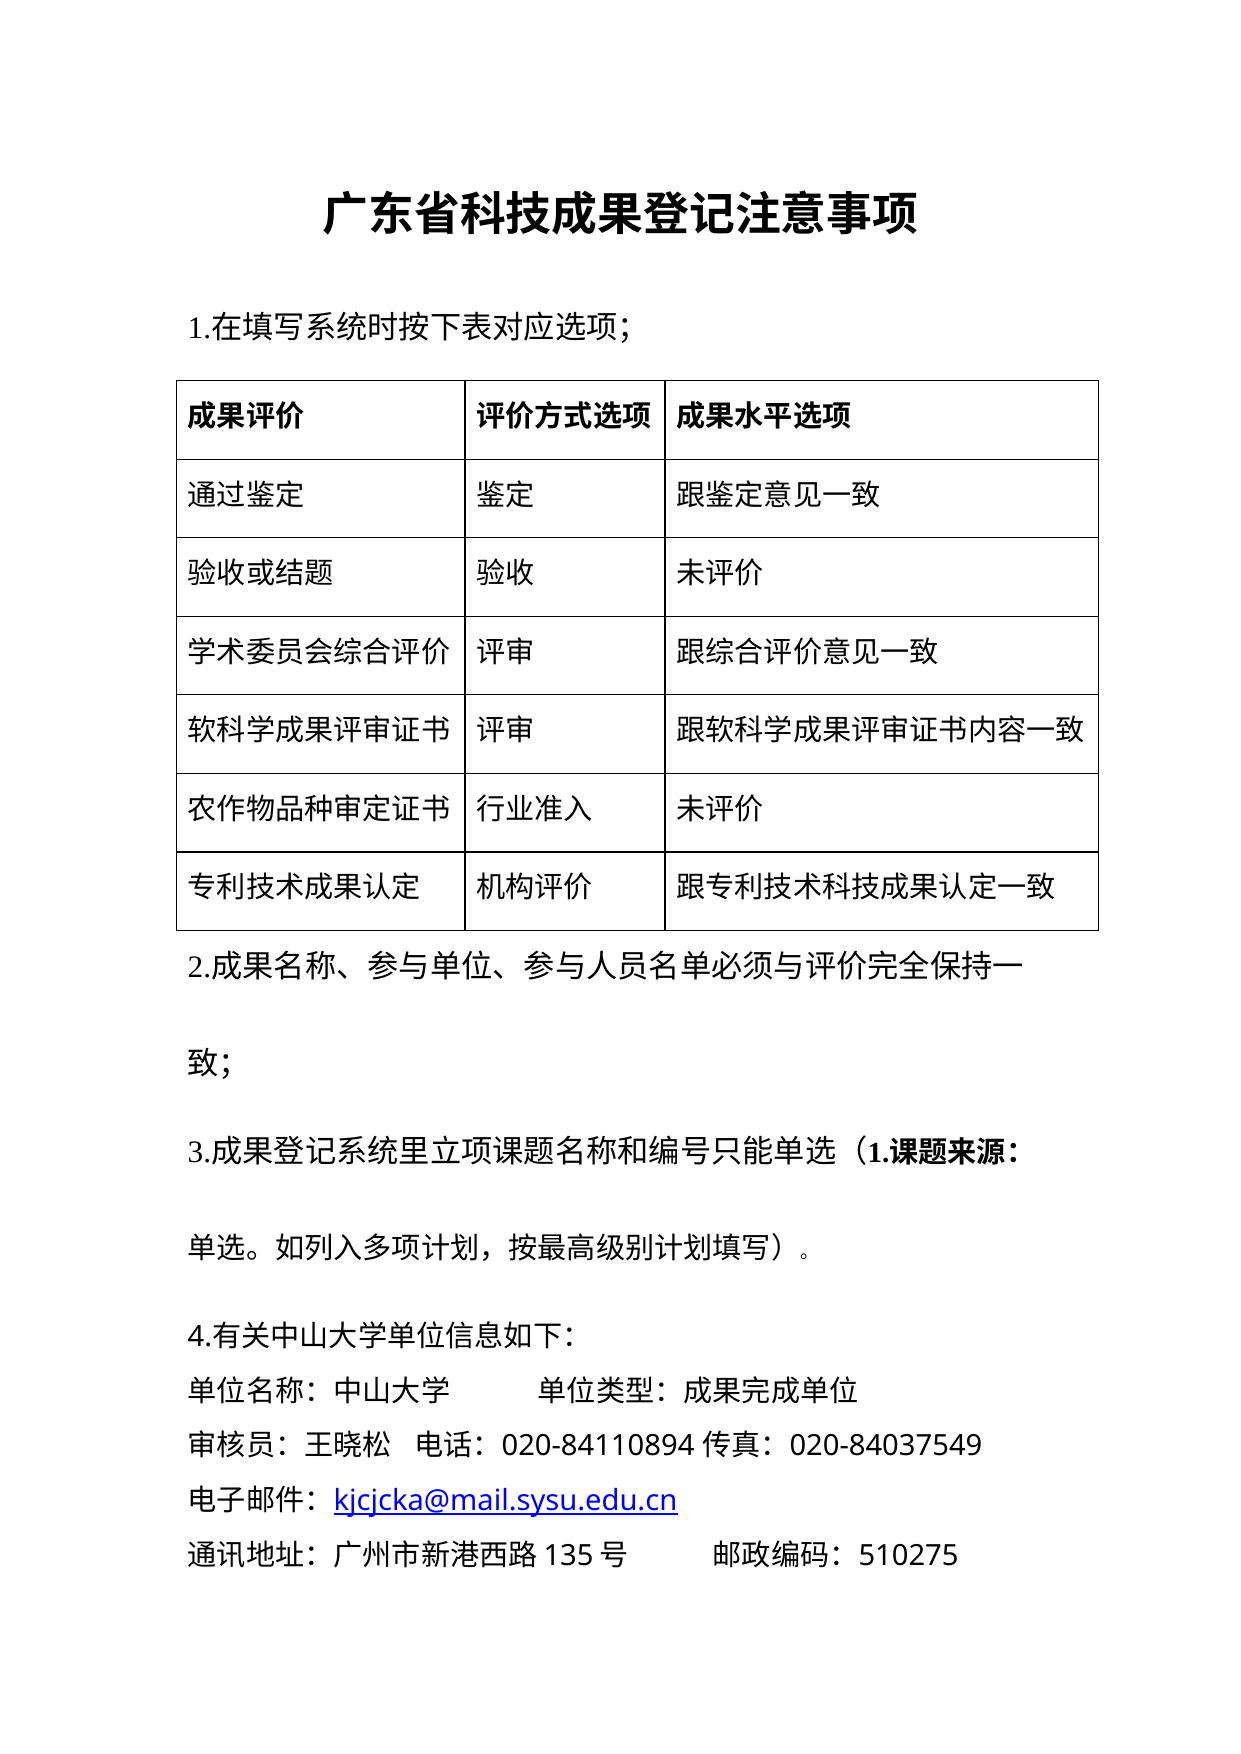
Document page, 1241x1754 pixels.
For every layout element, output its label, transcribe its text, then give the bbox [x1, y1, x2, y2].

table_header 成果水平选项 [666, 381, 1098, 459]
table_cell 跟综合评价意见一致 [666, 617, 1098, 694]
table_cell 未评价 [666, 774, 1098, 851]
table_cell 通过鉴定 [177, 460, 464, 537]
text 1.在填写系统时按下表对应选项； [187, 293, 1053, 358]
table_header 评价方式选项 [466, 381, 664, 459]
text 4.有关中山大学单位信息如下： [187, 1312, 1053, 1355]
table_cell 未评价 [666, 538, 1098, 616]
text 广东省科技成果登记注意事项 [187, 162, 1053, 259]
table_cell 跟软科学成果评审证书内容一致 [666, 695, 1098, 773]
table_cell 机构评价 [466, 853, 664, 930]
table_cell 跟专利技术科技成果认定一致 [666, 853, 1098, 930]
text 2.成果名称、参与单位、参与人员名单必须与评价完全保持一致； [187, 931, 1053, 1093]
table_cell 跟鉴定意见一致 [666, 460, 1098, 537]
table_header 成果评价 [177, 381, 464, 459]
table_cell 评审 [466, 695, 664, 773]
table_cell 软科学成果评审证书 [177, 695, 464, 773]
text 电子邮件：kjcjcka@mail.sysu.edu.cn [187, 1477, 1053, 1519]
table_cell 验收或结题 [177, 538, 464, 616]
table_cell 农作物品种审定证书 [177, 774, 464, 851]
table_cell 学术委员会综合评价 [177, 617, 464, 694]
table_cell 专利技术成果认定 [177, 853, 464, 930]
table_cell 行业准入 [466, 774, 664, 851]
text 通讯地址：广州市新港西路135号 邮政编码：510275 [187, 1532, 1053, 1574]
table_cell 评审 [466, 617, 664, 694]
text 审核员：王晓松 电话：020-84110894 传真：020-84037549 [187, 1422, 1053, 1464]
text 3.成果登记系统里立项课题名称和编号只能单选（1.课题来源：单选。如列入多项计划，按最高级别计划填写）。 [187, 1116, 1053, 1279]
text 单位名称：中山大学 单位类型：成果完成单位 [187, 1367, 1053, 1409]
table_cell 验收 [466, 538, 664, 616]
table_cell 鉴定 [466, 460, 664, 537]
